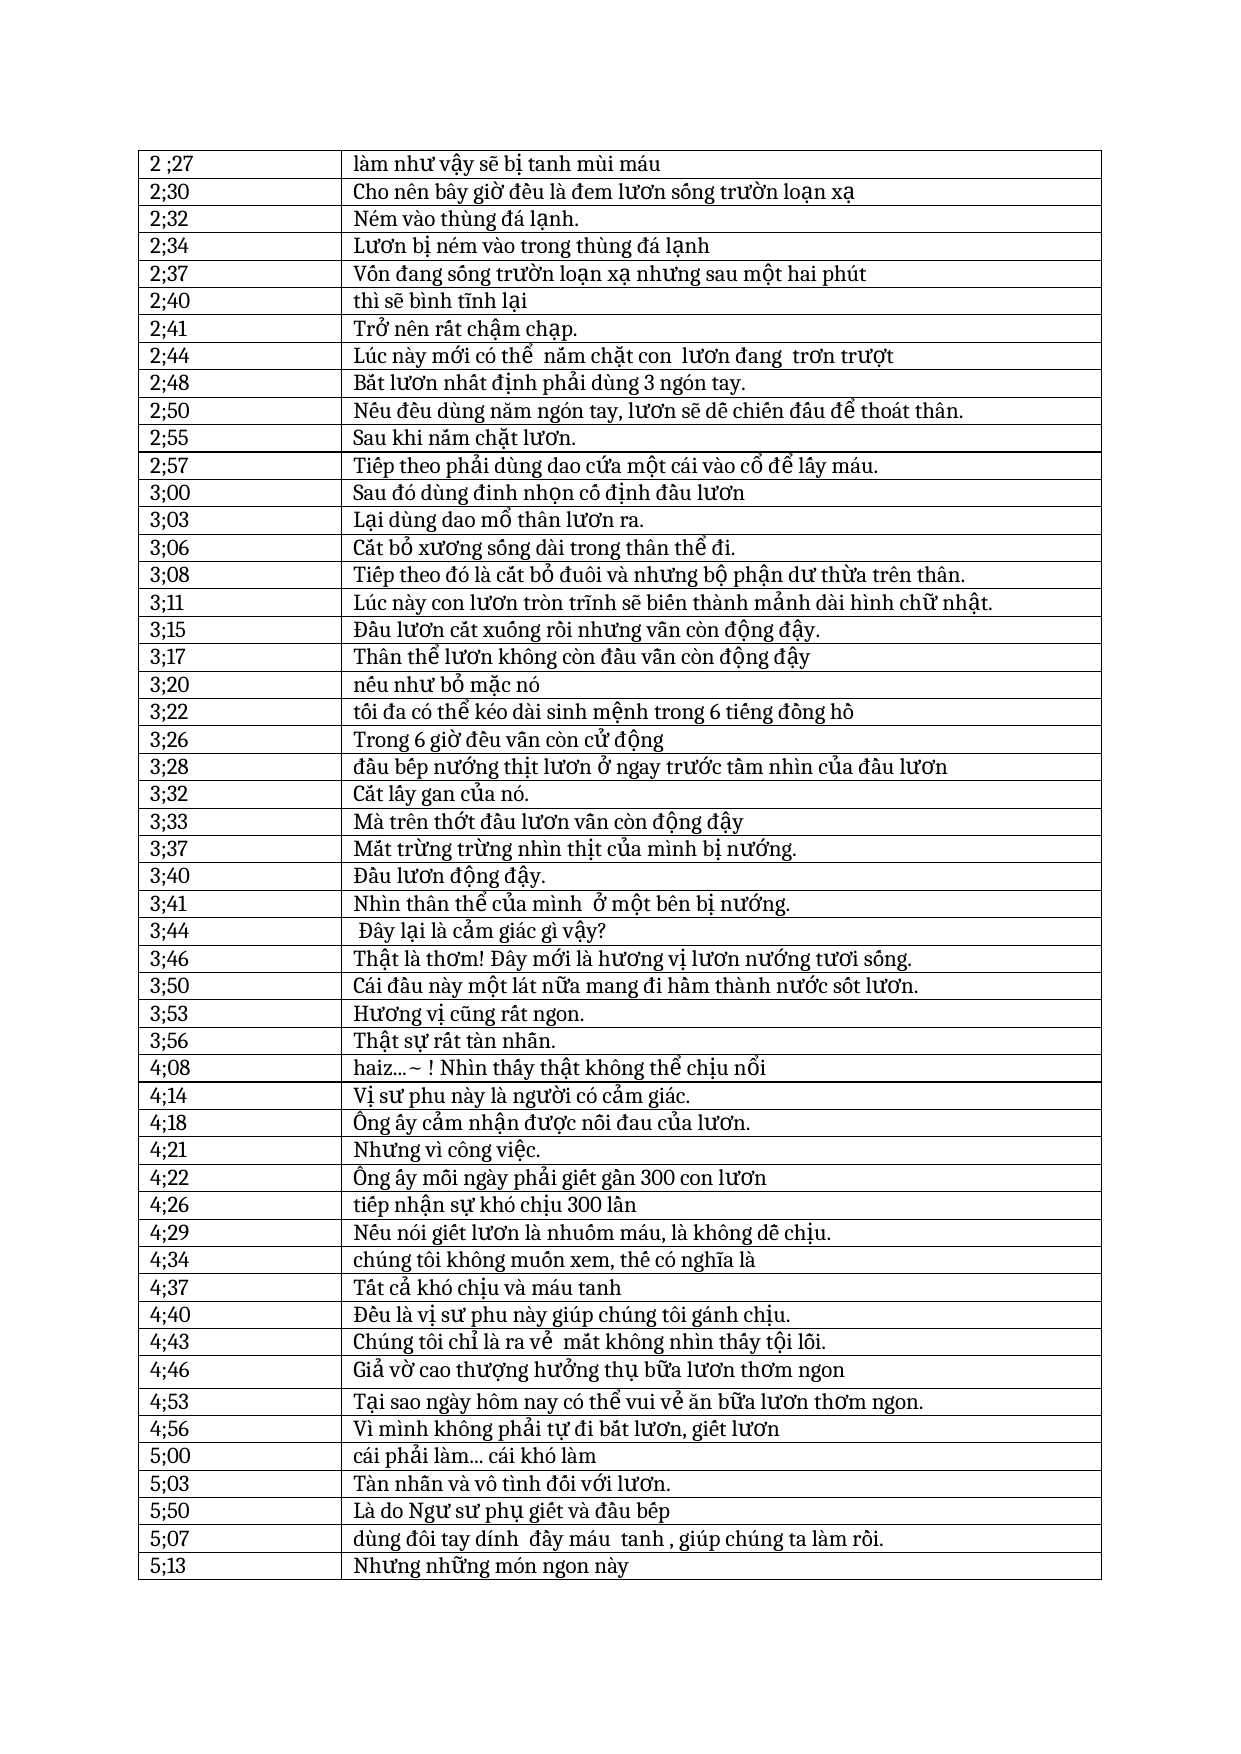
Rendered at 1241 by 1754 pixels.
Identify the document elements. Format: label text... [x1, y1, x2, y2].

table_cell 3;22 [139, 699, 341, 725]
table_cell Lươn bị ném vào trong thùng đá lạnh [342, 233, 1101, 259]
table_cell 2;44 [139, 343, 341, 369]
table_cell Lại dùng dao mổ thân lươn ra. [342, 507, 1101, 533]
table_cell làm như vậy sẽ bị tanh mùi máu [342, 151, 1101, 177]
table_cell Hương vị cũng rất ngon. [342, 1000, 1101, 1027]
table_cell 4;34 [139, 1247, 341, 1273]
table_cell Trở nên rất chậm chạp. [342, 315, 1101, 342]
table_cell 4;43 [139, 1329, 341, 1355]
table_cell Đầu lươn cắt xuống rồi nhưng vẫn còn động đậy. [342, 617, 1101, 643]
table_cell 4;22 [139, 1165, 341, 1191]
table_cell 3;08 [139, 562, 341, 588]
table_cell 3;26 [139, 726, 341, 753]
table_cell 3;28 [139, 754, 341, 780]
table_cell Vị sư phu này là người có cảm giác. [342, 1083, 1101, 1109]
table_cell Sau đó dùng đinh nhọn cố định đầu lươn [342, 480, 1101, 506]
table_cell 2;32 [139, 206, 341, 232]
table_cell 2;57 [139, 453, 341, 479]
table_cell 3;20 [139, 672, 341, 698]
table_cell 5;03 [139, 1471, 341, 1497]
table_cell Vốn đang sống trườn loạn xạ nhưng sau một hai phút [342, 261, 1101, 287]
table_cell 4;26 [139, 1192, 341, 1218]
table_cell Tàn nhẫn và vô tình đối với lươn. [342, 1471, 1101, 1497]
table_cell Tiếp theo phải dùng dao cứa một cái vào cổ để lấy máu. [342, 453, 1101, 479]
table_cell 3;40 [139, 863, 341, 890]
table_cell Cắt bỏ xương sống dài trong thân thể đi. [342, 535, 1101, 561]
table_cell 2;50 [139, 398, 341, 424]
table_cell 2;30 [139, 179, 341, 205]
table_cell Là do Ngư sư phụ giết và đầu bếp [342, 1498, 1101, 1524]
table_cell haiz...~ ! Nhìn thấy thật không thể chịu nổi [342, 1055, 1101, 1081]
table_cell 3;33 [139, 809, 341, 835]
table_cell Tiếp theo đó là cắt bỏ đuôi và nhưng bộ phận dư thừa trên thân. [342, 562, 1101, 588]
table_cell 4;08 [139, 1055, 341, 1081]
table_cell 2;55 [139, 425, 341, 451]
table_cell Lúc này mới có thể nắm chặt con lươn đang trơn trượt [342, 343, 1101, 369]
table_cell Đều là vị sư phu này giúp chúng tôi gánh chịu. [342, 1302, 1101, 1328]
table_cell 4;29 [139, 1220, 341, 1246]
table_cell Bắt lươn nhất định phải dùng 3 ngón tay. [342, 370, 1101, 397]
table_cell Cho nên bây giờ đều là đem lươn sống trườn loạn xạ [342, 179, 1101, 205]
table_cell tối đa có thể kéo dài sinh mệnh trong 6 tiếng đồng hồ [342, 699, 1101, 725]
table_cell Trong 6 giờ đều vẫn còn cử động [342, 726, 1101, 753]
table_cell 4;56 [139, 1416, 341, 1442]
table_cell nếu như bỏ mặc nó [342, 672, 1101, 698]
table_cell 4;40 [139, 1302, 341, 1328]
table_cell 5;07 [139, 1525, 341, 1552]
table_cell đầu bếp nướng thịt lươn ở ngay trước tầm nhìn của đầu lươn [342, 754, 1101, 780]
table_cell 2;41 [139, 315, 341, 342]
table_cell 4;21 [139, 1137, 341, 1164]
table_cell 3;37 [139, 836, 341, 862]
table_cell thì sẽ bình tĩnh lại [342, 288, 1101, 314]
table_cell Tất cả khó chịu và máu tanh [342, 1274, 1101, 1301]
table_cell 3;15 [139, 617, 341, 643]
table_cell Nếu nói giết lươn là nhuốm máu, là không dễ chịu. [342, 1220, 1101, 1246]
table_cell 5;13 [139, 1553, 341, 1579]
table_cell 2;40 [139, 288, 341, 314]
table_cell Ông ấy cảm nhận được nỗi đau của lươn. [342, 1110, 1101, 1136]
table_cell 3;50 [139, 973, 341, 999]
table_cell Nếu đều dùng năm ngón tay, lươn sẽ dễ chiến đấu để thoát thân. [342, 398, 1101, 424]
table_cell 5;50 [139, 1498, 341, 1524]
table_cell 3;44 [139, 918, 341, 944]
table_cell Đầu lươn động đậy. [342, 863, 1101, 890]
table_cell 4;53 [139, 1389, 341, 1415]
table_cell 2;48 [139, 370, 341, 397]
table_cell Cắt lấy gan của nó. [342, 781, 1101, 807]
table_cell 3;03 [139, 507, 341, 533]
table_cell 3;11 [139, 589, 341, 616]
table_cell Lúc này con lươn tròn trĩnh sẽ biến thành mảnh dài hình chữ nhật. [342, 589, 1101, 616]
table_cell Chúng tôi chỉ là ra vẻ mắt không nhìn thấy tội lỗi. [342, 1329, 1101, 1355]
table_cell Mắt trừng trừng nhìn thịt của mình bị nướng. [342, 836, 1101, 862]
table_cell 3;41 [139, 891, 341, 917]
table_cell Thân thể lươn không còn đầu vẫn còn động đậy [342, 644, 1101, 671]
table_cell Tại sao ngày hôm nay có thể vui vẻ ăn bữa lươn thơm ngon. [342, 1389, 1101, 1415]
table_cell chúng tôi không muốn xem, thế có nghĩa là [342, 1247, 1101, 1273]
table_cell 4;14 [139, 1083, 341, 1109]
table_cell cái phải làm... cái khó làm [342, 1443, 1101, 1469]
table_cell 2;34 [139, 233, 341, 259]
table_cell Giả vờ cao thượng hưởng thụ bữa lươn thơm ngon [342, 1356, 1101, 1387]
table_cell 3;32 [139, 781, 341, 807]
table_cell 3;53 [139, 1000, 341, 1027]
table_cell Sau khi nắm chặt lươn. [342, 425, 1101, 451]
table_cell 4;18 [139, 1110, 341, 1136]
table_cell 4;37 [139, 1274, 341, 1301]
table_cell Nhìn thân thể của mình ở một bên bị nướng. [342, 891, 1101, 917]
table_cell Ông ấy mỗi ngày phải giết gần 300 con lươn [342, 1165, 1101, 1191]
table_cell 4;46 [139, 1356, 341, 1387]
table_cell 3;56 [139, 1028, 341, 1054]
table_cell 3;06 [139, 535, 341, 561]
table_cell 3;46 [139, 946, 341, 972]
table_cell Mà trên thớt đầu lươn vẫn còn động đậy [342, 809, 1101, 835]
table_cell 3;17 [139, 644, 341, 671]
table_cell dùng đôi tay dính đầy máu tanh , giúp chúng ta làm rồi. [342, 1525, 1101, 1552]
table_cell 5;00 [139, 1443, 341, 1469]
table_cell 3;00 [139, 480, 341, 506]
table_cell 2;37 [139, 261, 341, 287]
table_cell Đây lại là cảm giác gì vậy? [342, 918, 1101, 944]
table_cell Cái đầu này một lát nữa mang đi hầm thành nước sốt lươn. [342, 973, 1101, 999]
table_cell tiếp nhận sự khó chịu 300 lần [342, 1192, 1101, 1218]
table_cell Thật sự rất tàn nhẫn. [342, 1028, 1101, 1054]
table_cell 2 ;27 [139, 151, 341, 177]
table_cell Thật là thơm! Đây mới là hương vị lươn nướng tươi sống. [342, 946, 1101, 972]
table_cell Nhưng vì công việc. [342, 1137, 1101, 1164]
table_cell Ném vào thùng đá lạnh. [342, 206, 1101, 232]
table_cell Nhưng những món ngon này [342, 1553, 1101, 1579]
table_cell Vì mình không phải tự đi bắt lươn, giết lươn [342, 1416, 1101, 1442]
